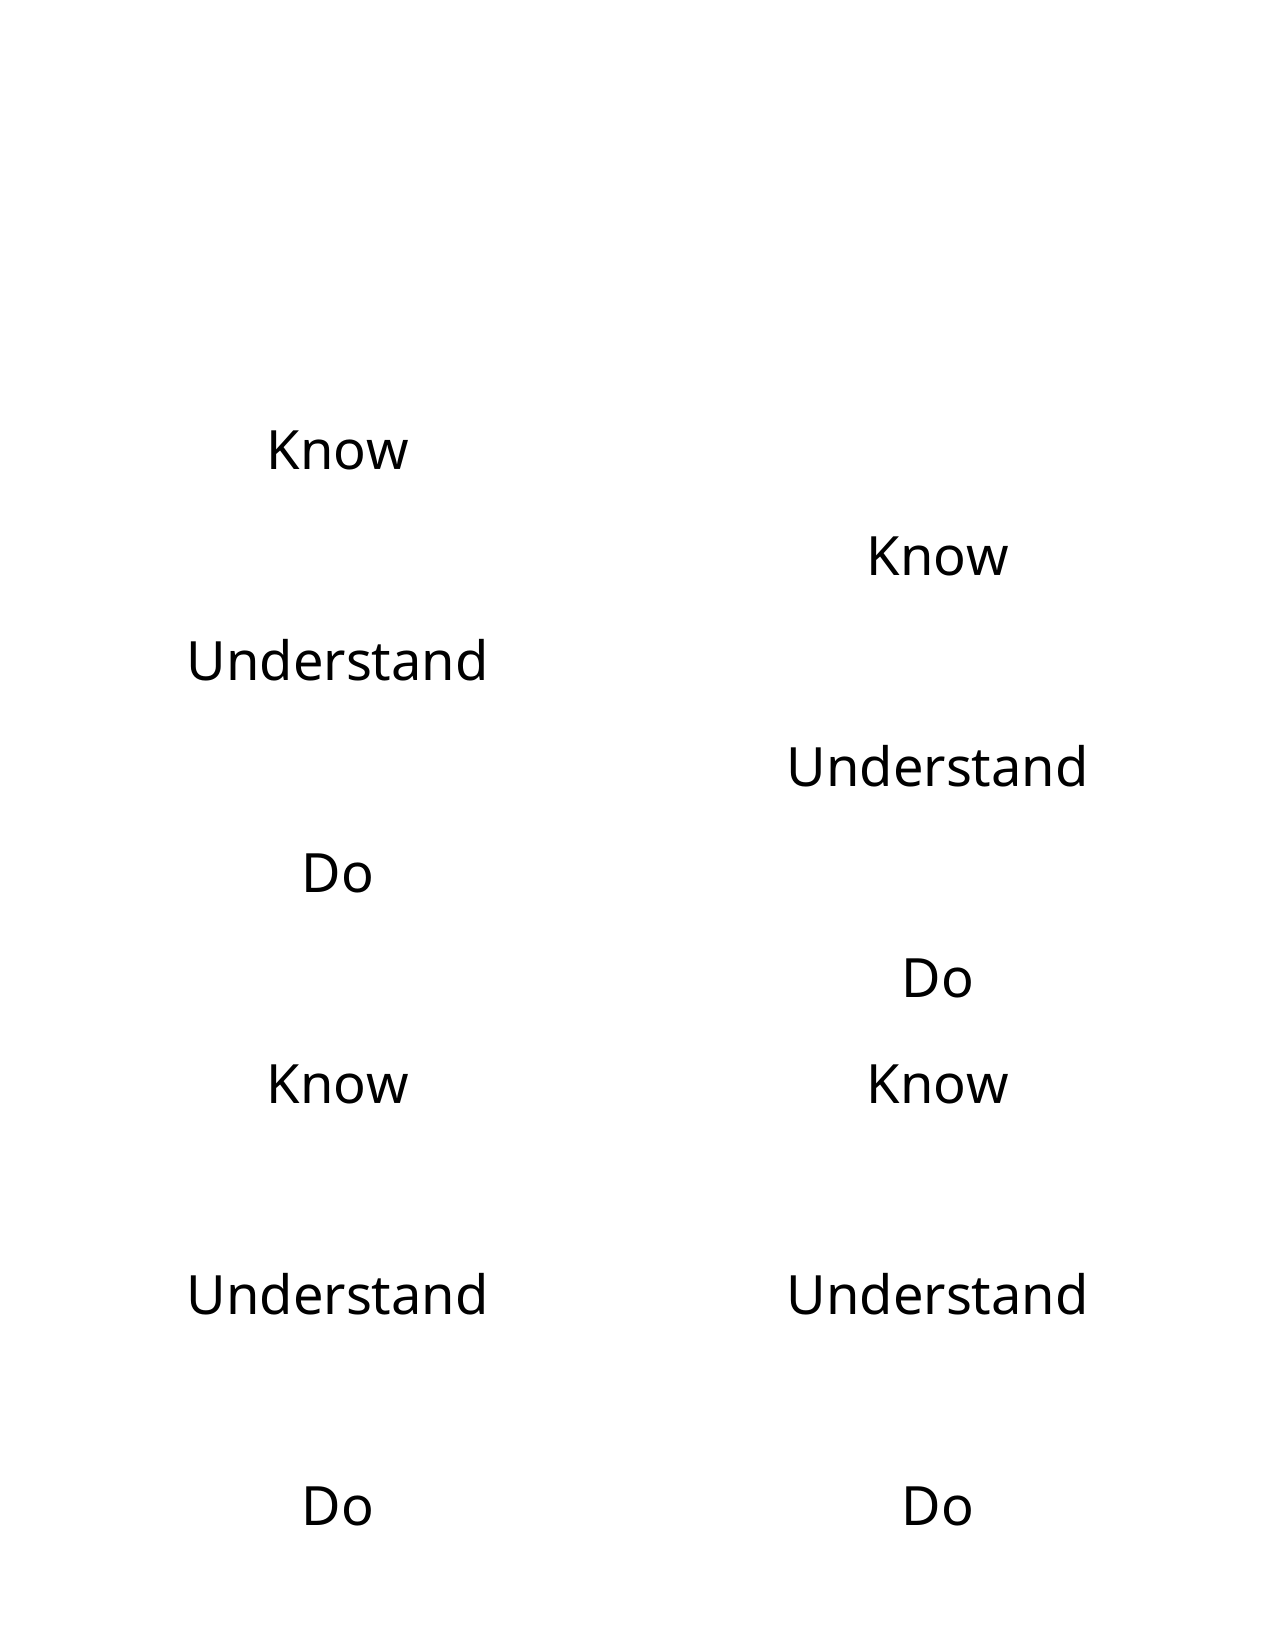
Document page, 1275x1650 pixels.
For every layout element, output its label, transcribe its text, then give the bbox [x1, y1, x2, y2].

text Understand [75, 623, 600, 697]
text Understand [675, 728, 1200, 802]
text Do [75, 1468, 600, 1542]
text Do [75, 834, 600, 908]
text Know [675, 517, 1200, 591]
text Understand [75, 1257, 600, 1330]
text Know [75, 412, 600, 485]
text Know [675, 1045, 1200, 1119]
text Do [675, 940, 1200, 1013]
text Do [675, 1468, 1200, 1542]
text Understand [675, 1257, 1200, 1330]
text Know [75, 1045, 600, 1119]
